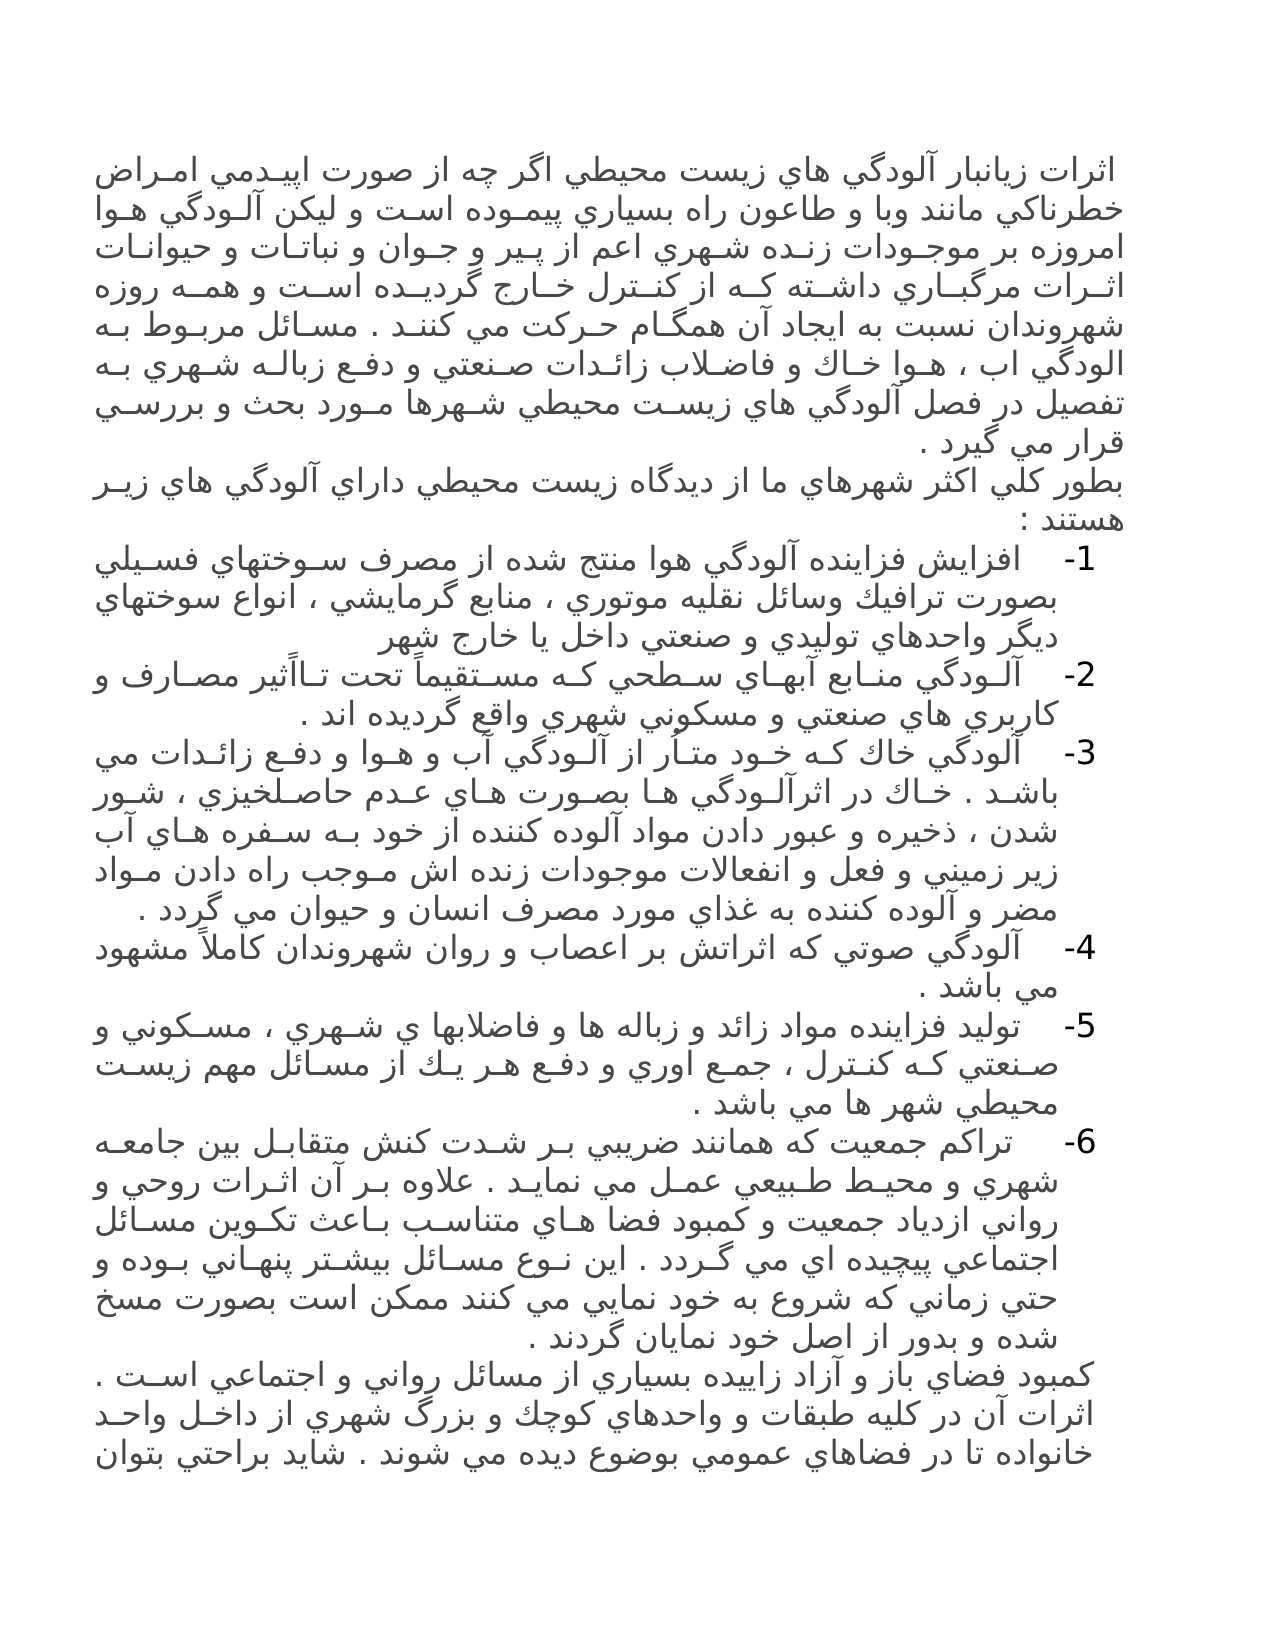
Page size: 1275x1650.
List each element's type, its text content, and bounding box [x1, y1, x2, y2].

text اثرات زيانبار آلودگي هاي زيست محيطي اگر چه از صورت اپيدمي امراض خطرناكي مانند وبا و طاعون راه بسياري پيموده است و ليكن آلودگي هوا امروزه بر موجودات زنده شهري اعم از پير و جوان و نباتات و حيوانات اثرات مرگباري داشته كه از كنترل خارج گرديده است و همه روزه شهروندان نسبت به ايجاد آن همگام حركت مي كنند . مسائل مربوط به الودگي اب ، هوا خاك و فاضلاب زائدات صنعتي و دفع زباله شهري به تفصيل در فصل آلودگي هاي زيست محيطي شهرها مورد بحث و بررسي قرار مي گيرد . [94, 150, 1125, 461]
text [94, 1356, 1095, 1472]
text 5- توليد فزاينده مواد زائد و زباله ها و فاضلابها ي شهري ، مسكوني و صنعتي كه كنترل ، جمع اوري و دفع هر يك از مسائل مهم زيست محيطي شهر ها مي باشد . [94, 1006, 1097, 1123]
text 2- آلودگي منابع آبهاي سطحي كه مستقيماً تحت تااًثير مصارف و كاربري هاي صنعتي و مسكوني شهري واقع گرديده اند . [94, 656, 1097, 733]
text 6- تراكم جمعيت كه همانند ضريبي بر شدت كنش متقابل بين جامعه شهري و محيط طبيعي عمل مي نمايد . علاوه بر آن اثرات روحي و رواني ازدياد جمعيت و كمبود فضا هاي متناسب باعث تكوين مسائل اجتماعي پيچيده اي مي گردد . اين نوع مسائل بيشتر پنهاني بوده و حتي زماني كه شروع به خود نمايي مي كنند ممكن است بصورت مسخ شده و بدور از اصل خود نمايان گردند . [94, 1123, 1097, 1356]
text بطور كلي اكثر شهرهاي ما از ديدگاه زيست محيطي داراي آلودگي هاي زير هستند : [94, 461, 1125, 539]
text 1- افزايش فزاينده آلودگي هوا منتج شده از مصرف سوختهاي فسيلي بصورت ترافيك وسائل نقليه موتوري ، منابع گرمايشي ، انواع سوختهاي ديگر واحدهاي توليدي و صنعتي داخل يا خارج شهر [94, 539, 1097, 656]
text 3- آلودگي خاك كه خود متاُر از آلودگي آب و هوا و دفع زائدات مي باشد . خاك در اثرآلودگي ها بصورت هاي عدم حاصلخيزي ، شور شدن ، ذخيره و عبور دادن مواد آلوده كننده از خود به سفره هاي آب زير زميني و فعل و انفعالات موجودات زنده اش موجب راه دادن مواد مضر و آلوده كننده به غذاي مورد مصرف انسان و حيوان مي گردد . [94, 733, 1097, 928]
text 4- آلودگي صوتي كه اثراتش بر اعصاب و روان شهروندان كاملاً مشهود مي باشد . [94, 928, 1097, 1006]
